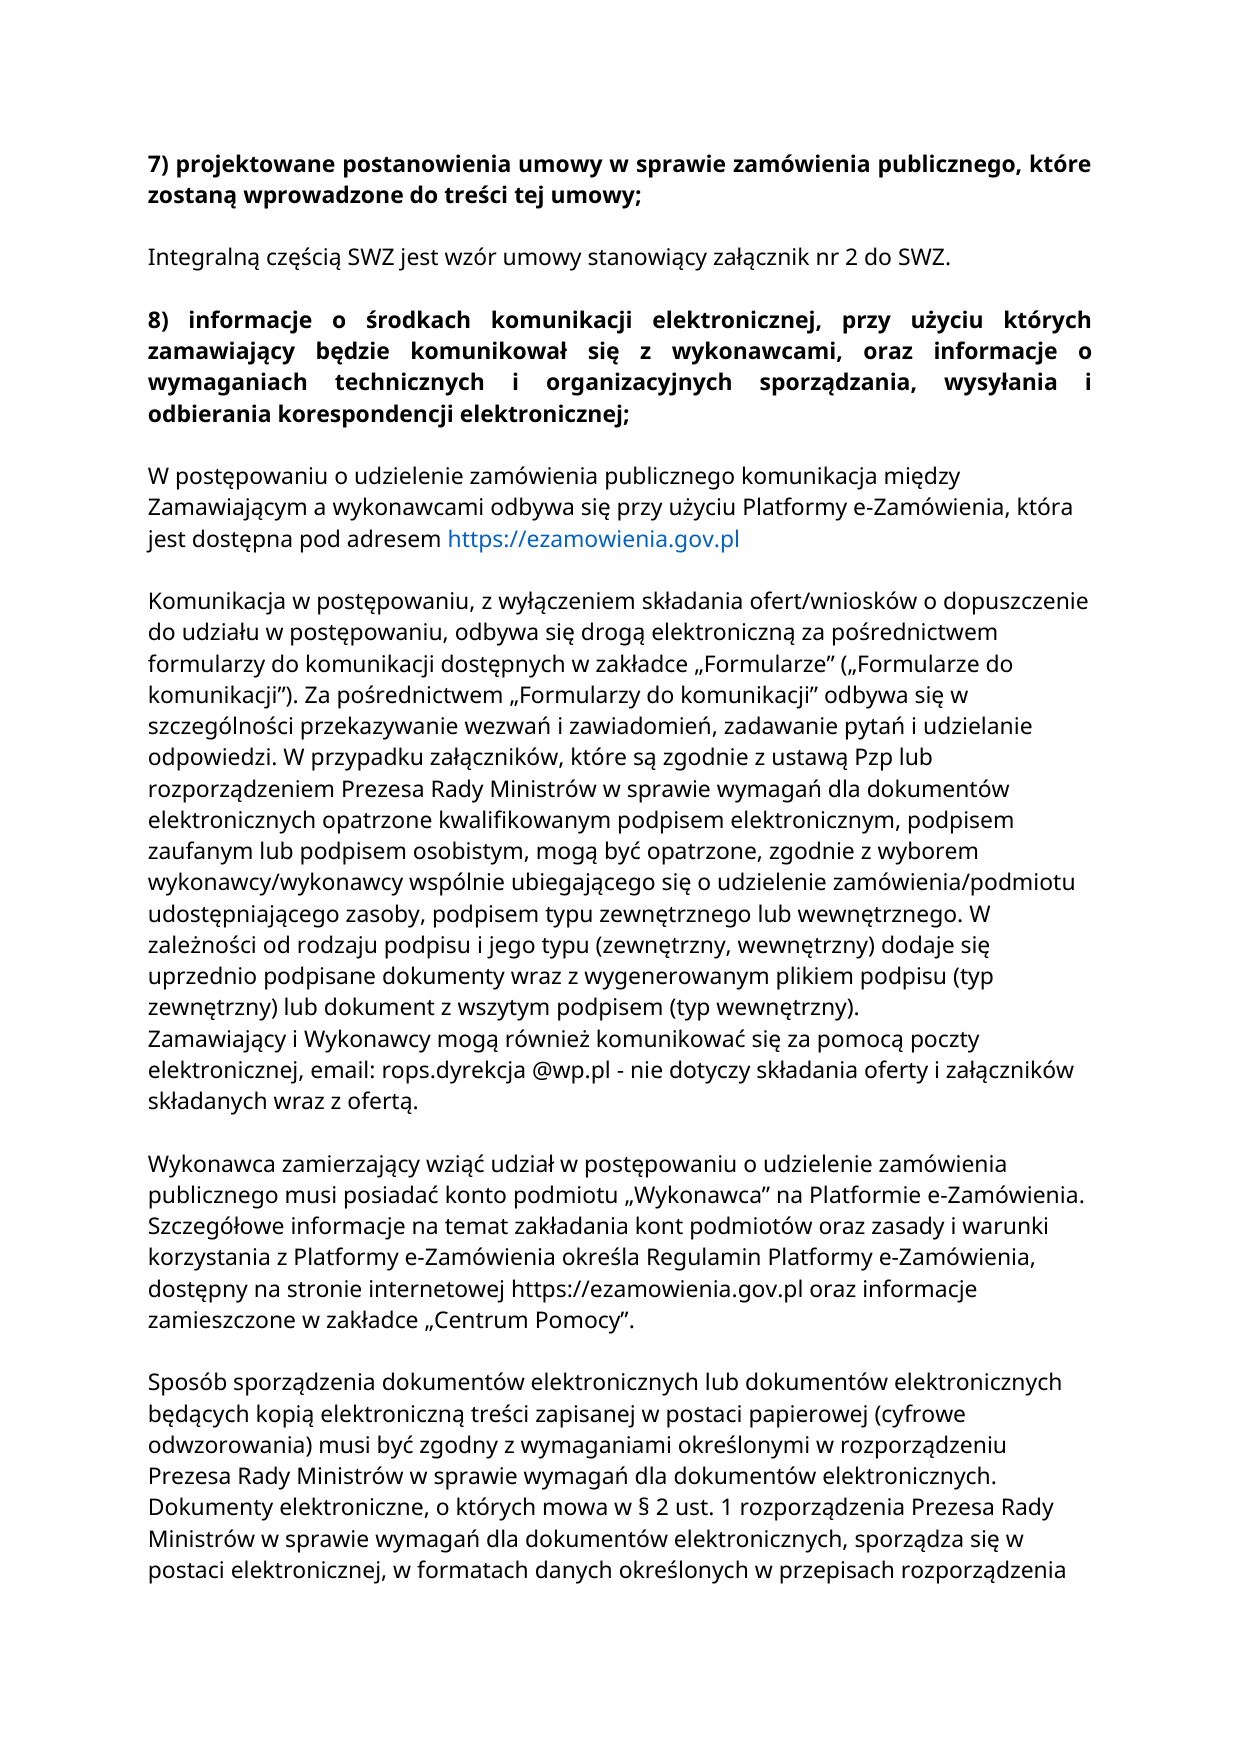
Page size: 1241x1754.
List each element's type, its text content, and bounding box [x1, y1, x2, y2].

text W postępowaniu o udzielenie zamówienia publicznego komunikacja między Zamawiającym a wykonawcami odbywa się przy użyciu Platformy e-Zamówienia, która jest dostępna pod adresem https://ezamowienia.gov.pl [148, 460, 1093, 554]
text 7) projektowane postanowienia umowy w sprawie zamówienia publicznego, które zostaną wprowadzone do treści tej umowy; [148, 148, 1093, 210]
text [148, 1491, 1093, 1585]
text Komunikacja w postępowaniu, z wyłączeniem składania ofert/wniosków o dopuszczenie do udziału w postępowaniu, odbywa się drogą elektroniczną za pośrednictwem formularzy do komunikacji dostępnych w zakładce „Formularze” („Formularze do komunikacji”). Za pośrednictwem „Formularzy do komunikacji” odbywa się w szczególności przekazywanie wezwań i zawiadomień, zadawanie pytań i udzielanie odpowiedzi. W przypadku załączników, które są zgodnie z ustawą Pzp lub rozporządzeniem Prezesa Rady Ministrów w sprawie wymagań dla dokumentów elektronicznych opatrzone kwalifikowanym podpisem elektronicznym, podpisem zaufanym lub podpisem osobistym, mogą być opatrzone, zgodnie z wyborem wykonawcy/wykonawcy wspólnie ubiegającego się o udzielenie zamówienia/podmiotu udostępniającego zasoby, podpisem typu zewnętrznego lub wewnętrznego. W zależności od rodzaju podpisu i jego typu (zewnętrzny, wewnętrzny) dodaje się uprzednio podpisane dokumenty wraz z wygenerowanym plikiem podpisu (typ zewnętrzny) lub dokument z wszytym podpisem (typ wewnętrzny). [148, 585, 1093, 1023]
text 8) informacje o środkach komunikacji elektronicznej, przy użyciu których zamawiający będzie komunikował się z wykonawcami, oraz informacje o wymaganiach technicznych i organizacyjnych sporządzania, wysyłania i odbierania korespondencji elektronicznej; [148, 304, 1093, 429]
text Sposób sporządzenia dokumentów elektronicznych lub dokumentów elektronicznych będących kopią elektroniczną treści zapisanej w postaci papierowej (cyfrowe odwzorowania) musi być zgodny z wymaganiami określonymi w rozporządzeniu Prezesa Rady Ministrów w sprawie wymagań dla dokumentów elektronicznych. [148, 1366, 1093, 1491]
text Wykonawca zamierzający wziąć udział w postępowaniu o udzielenie zamówienia publicznego musi posiadać konto podmiotu „Wykonawca” na Platformie e-Zamówienia. Szczegółowe informacje na temat zakładania kont podmiotów oraz zasady i warunki korzystania z Platformy e-Zamówienia określa Regulamin Platformy e-Zamówienia, dostępny na stronie internetowej https://ezamowienia.gov.pl oraz informacje zamieszczone w zakładce „Centrum Pomocy”. [148, 1148, 1093, 1335]
text Zamawiający i Wykonawcy mogą również komunikować się za pomocą poczty elektronicznej, email: rops.dyrekcja @wp.pl - nie dotyczy składania oferty i załączników składanych wraz z ofertą. [148, 1023, 1093, 1116]
text Integralną częścią SWZ jest wzór umowy stanowiący załącznik nr 2 do SWZ. [148, 241, 1093, 273]
